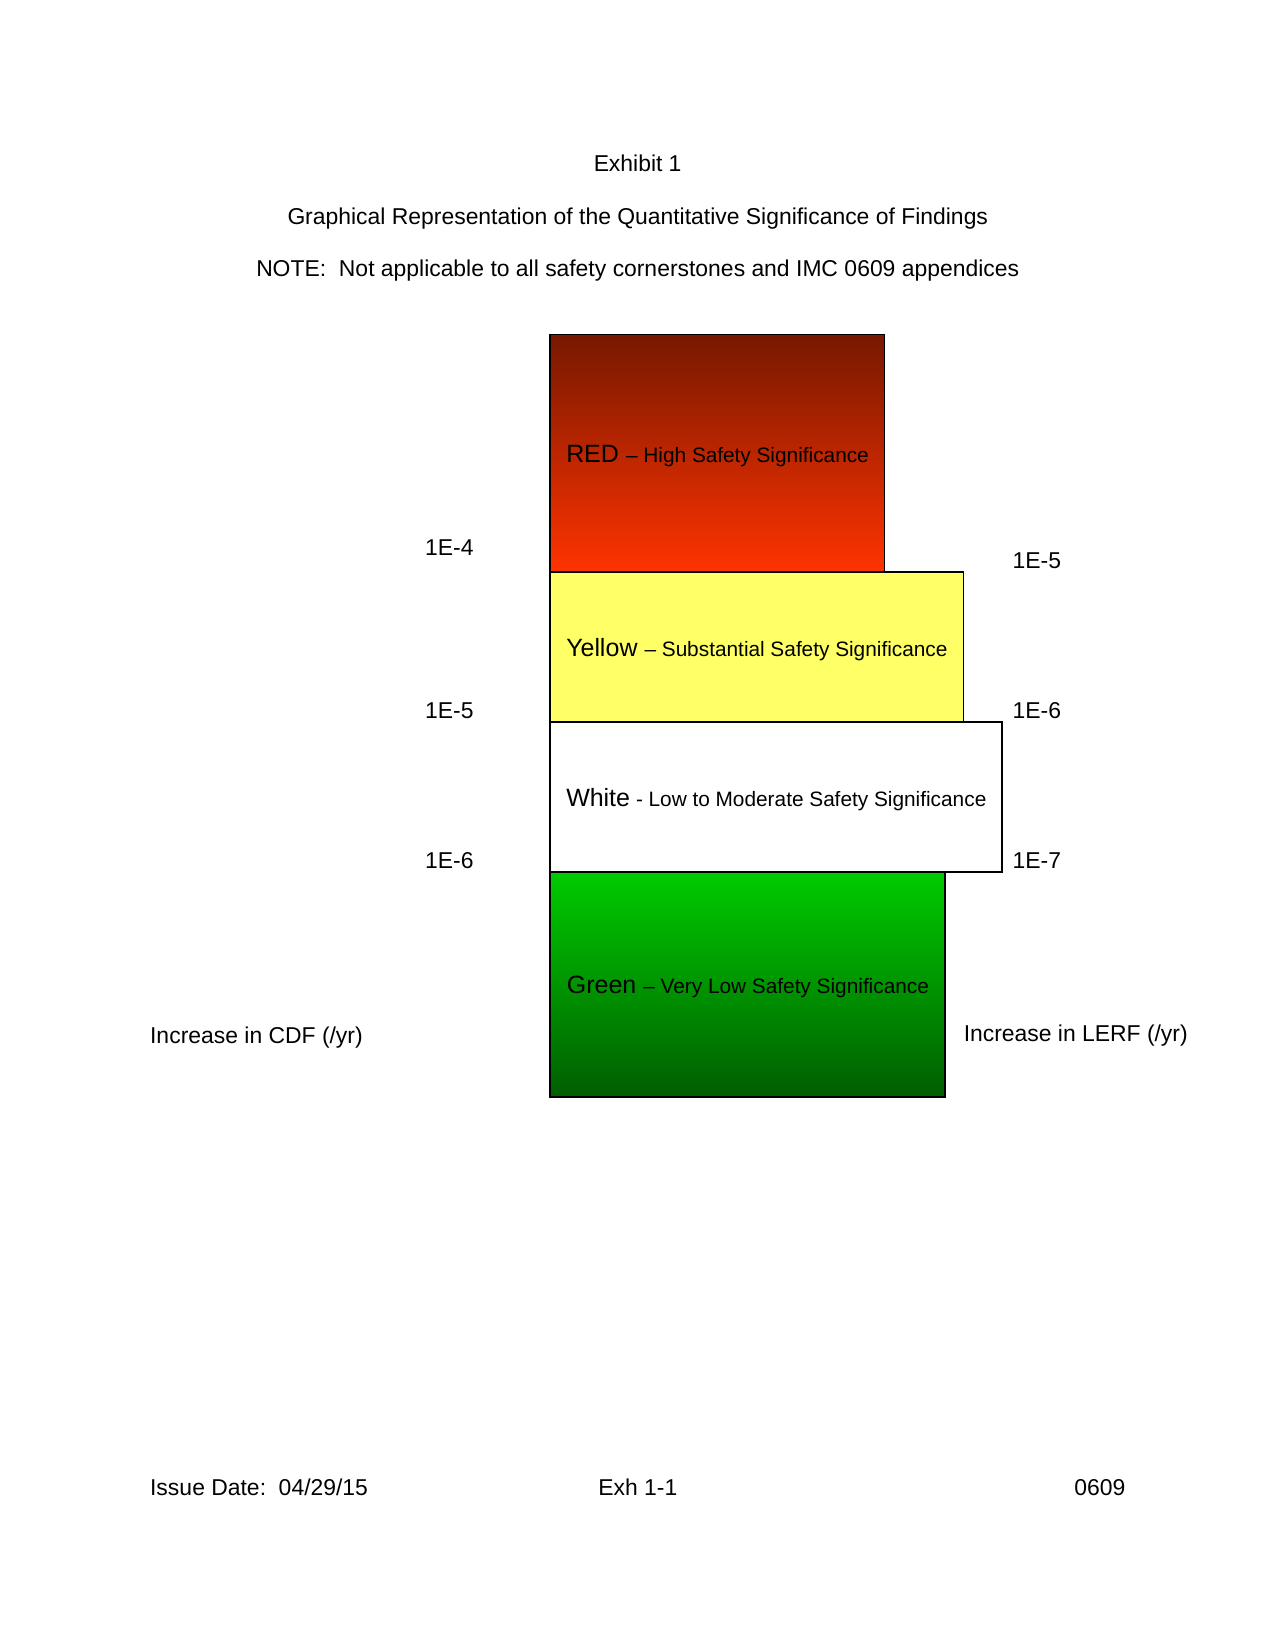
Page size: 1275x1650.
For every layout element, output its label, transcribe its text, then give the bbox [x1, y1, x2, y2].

text NOTE: Not applicable to all safety cornerstones and IMC 0609 appendices [150, 255, 1125, 282]
text Graphical Representation of the Quantitative Significance of Findings [150, 203, 1125, 229]
text Exhibit 1 [150, 150, 1125, 176]
